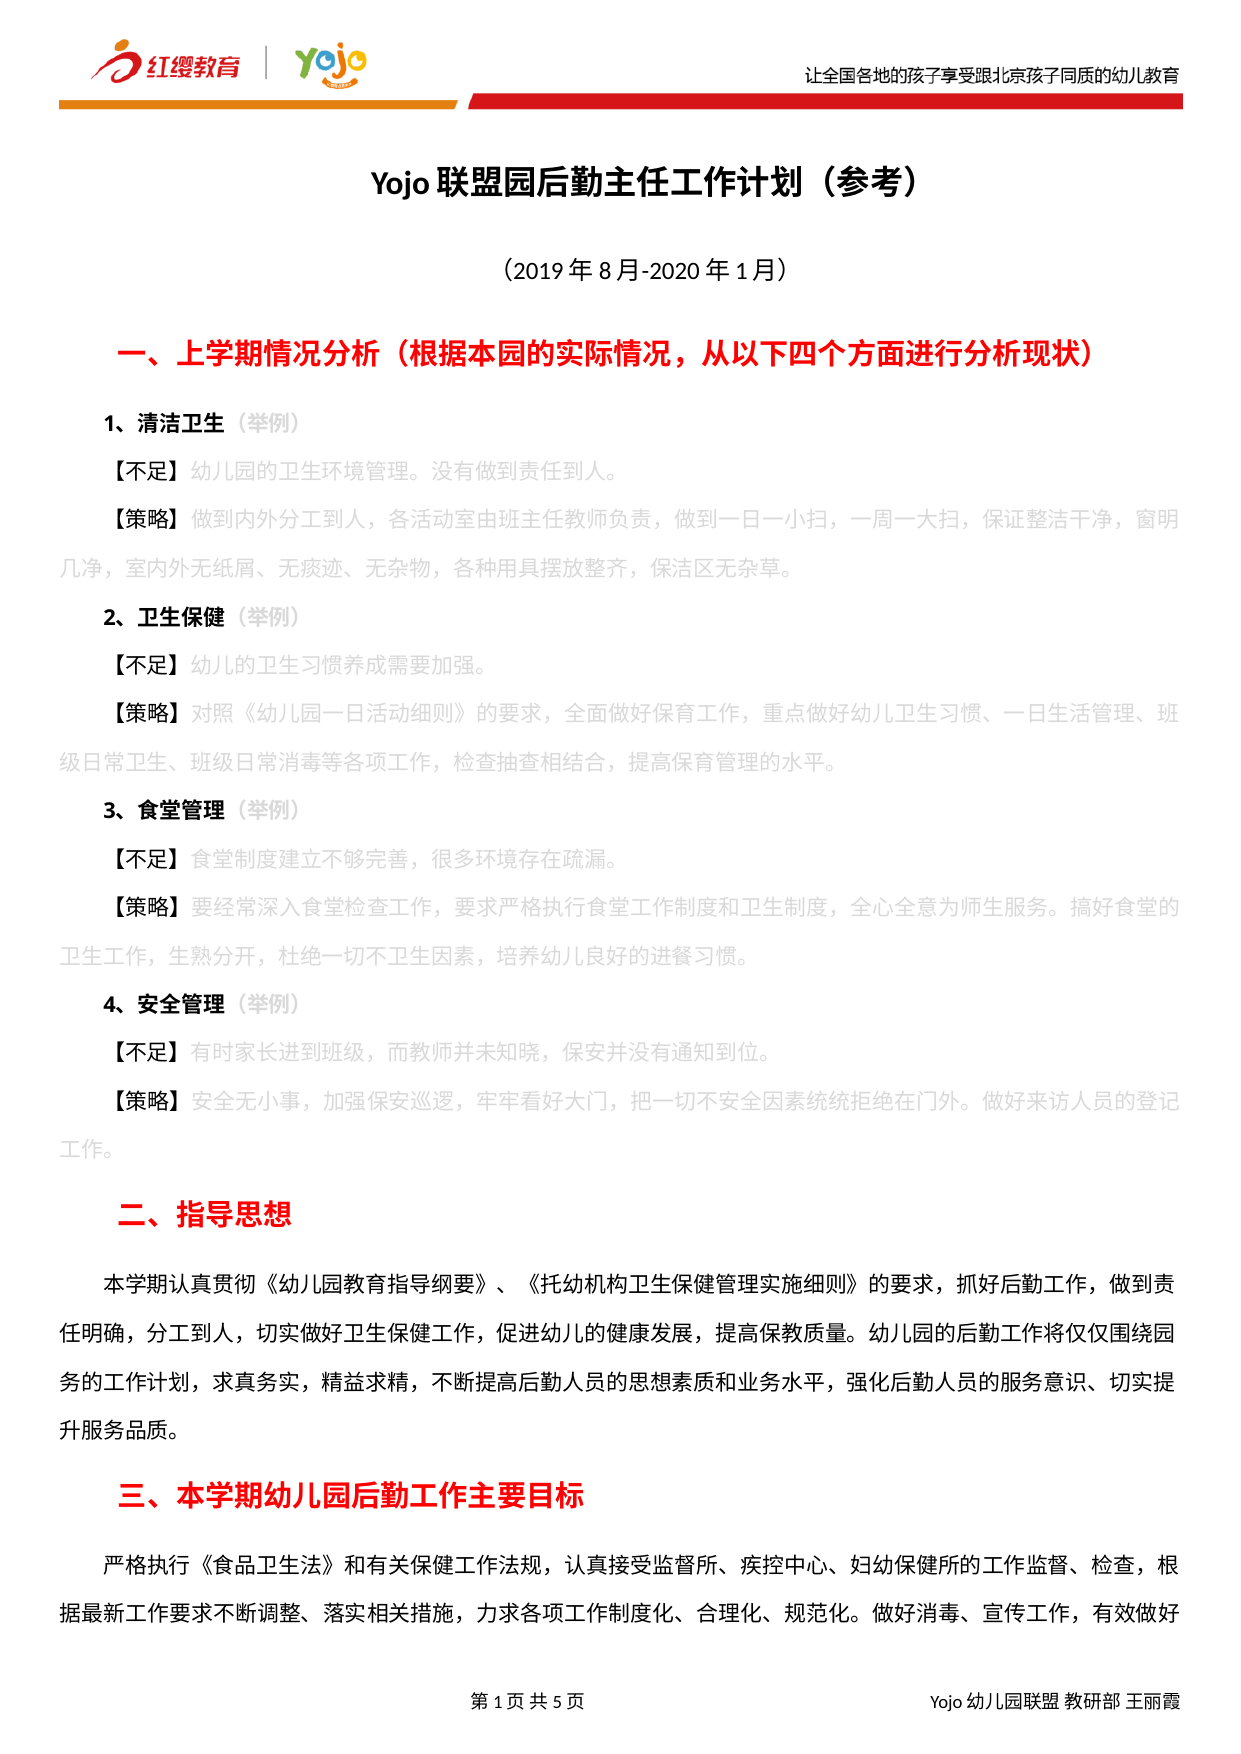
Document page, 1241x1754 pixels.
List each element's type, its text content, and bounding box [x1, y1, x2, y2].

list 4、安全管理（举例） [59, 987, 1181, 1019]
text 【不足】幼儿园的卫生环境管理。没有做到责任到人。 [59, 454, 1181, 486]
text 1、清洁卫生（举例） [59, 405, 1181, 438]
list 【不足】有时家长进到班级，而教师并未知晓，保安并没有通知到位。 [59, 1035, 1181, 1067]
list 【策略】要经常深入食堂检查工作，要求严格执行食堂工作制度和卫生制度，全心全意为师生服务。搞好食堂的卫生工作，生熟分开，杜绝一切不卫生因素，培养幼儿良好的进餐习惯。 [59, 889, 1181, 971]
list 【策略】安全无小事，加强保安巡逻，牢牢看好大门，把一切不安全因素统统拒绝在门外。做好来访人员的登记工作。 [59, 1083, 1181, 1164]
text 一、上学期情况分析（根据本园的实际情况，从以下四个方面进行分析现状） [59, 319, 1181, 384]
list 3、食堂管理（举例） [59, 793, 1181, 825]
list 【不足】幼儿的卫生习惯养成需要加强。 [59, 647, 1181, 680]
list Yojo联盟园后勤主任工作计划（参考） [59, 147, 1181, 212]
text 【策略】做到内外分工到人，各活动室由班主任教师负责，做到一日一小扫，一周一大扫，保证整洁干净，窗明几净，室内外无纸屑、无痰迹、无杂物，各种用具摆放整齐，保洁区无杂草。 [59, 502, 1181, 583]
text 三、本学期幼儿园后勤工作主要目标 [59, 1461, 1181, 1526]
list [59, 1547, 1181, 1628]
list 【不足】食堂制度建立不够完善，很多环境存在疏漏。 [59, 841, 1181, 874]
text 本学期认真贯彻《幼儿园教育指导纲要》、《托幼机构卫生保健管理实施细则》的要求，抓好后勤工作，做到责任明确，分工到人，切实做好卫生保健工作，促进幼儿的健康发展，提高保教质量。幼儿园的后勤工作将仅仅围绕园务的工作计划，求真务实，精益求精，不断提高后勤人员的思想素质和业务水平，强化后勤人员的服务意识、切实提升服务品质。 [59, 1267, 1181, 1445]
text 二、指导思想 [59, 1180, 1181, 1245]
picture [59, 2, 1183, 133]
list 【策略】对照《幼儿园一日活动细则》的要求，全面做好保育工作，重点做好幼儿卫生习惯、一日生活管理、班级日常卫生、班级日常消毒等各项工作，检查抽查相结合，提高保育管理的水平。 [59, 696, 1181, 777]
list （2019年8月-2020年1月） [59, 236, 1181, 301]
list 2、卫生保健（举例） [59, 599, 1181, 632]
